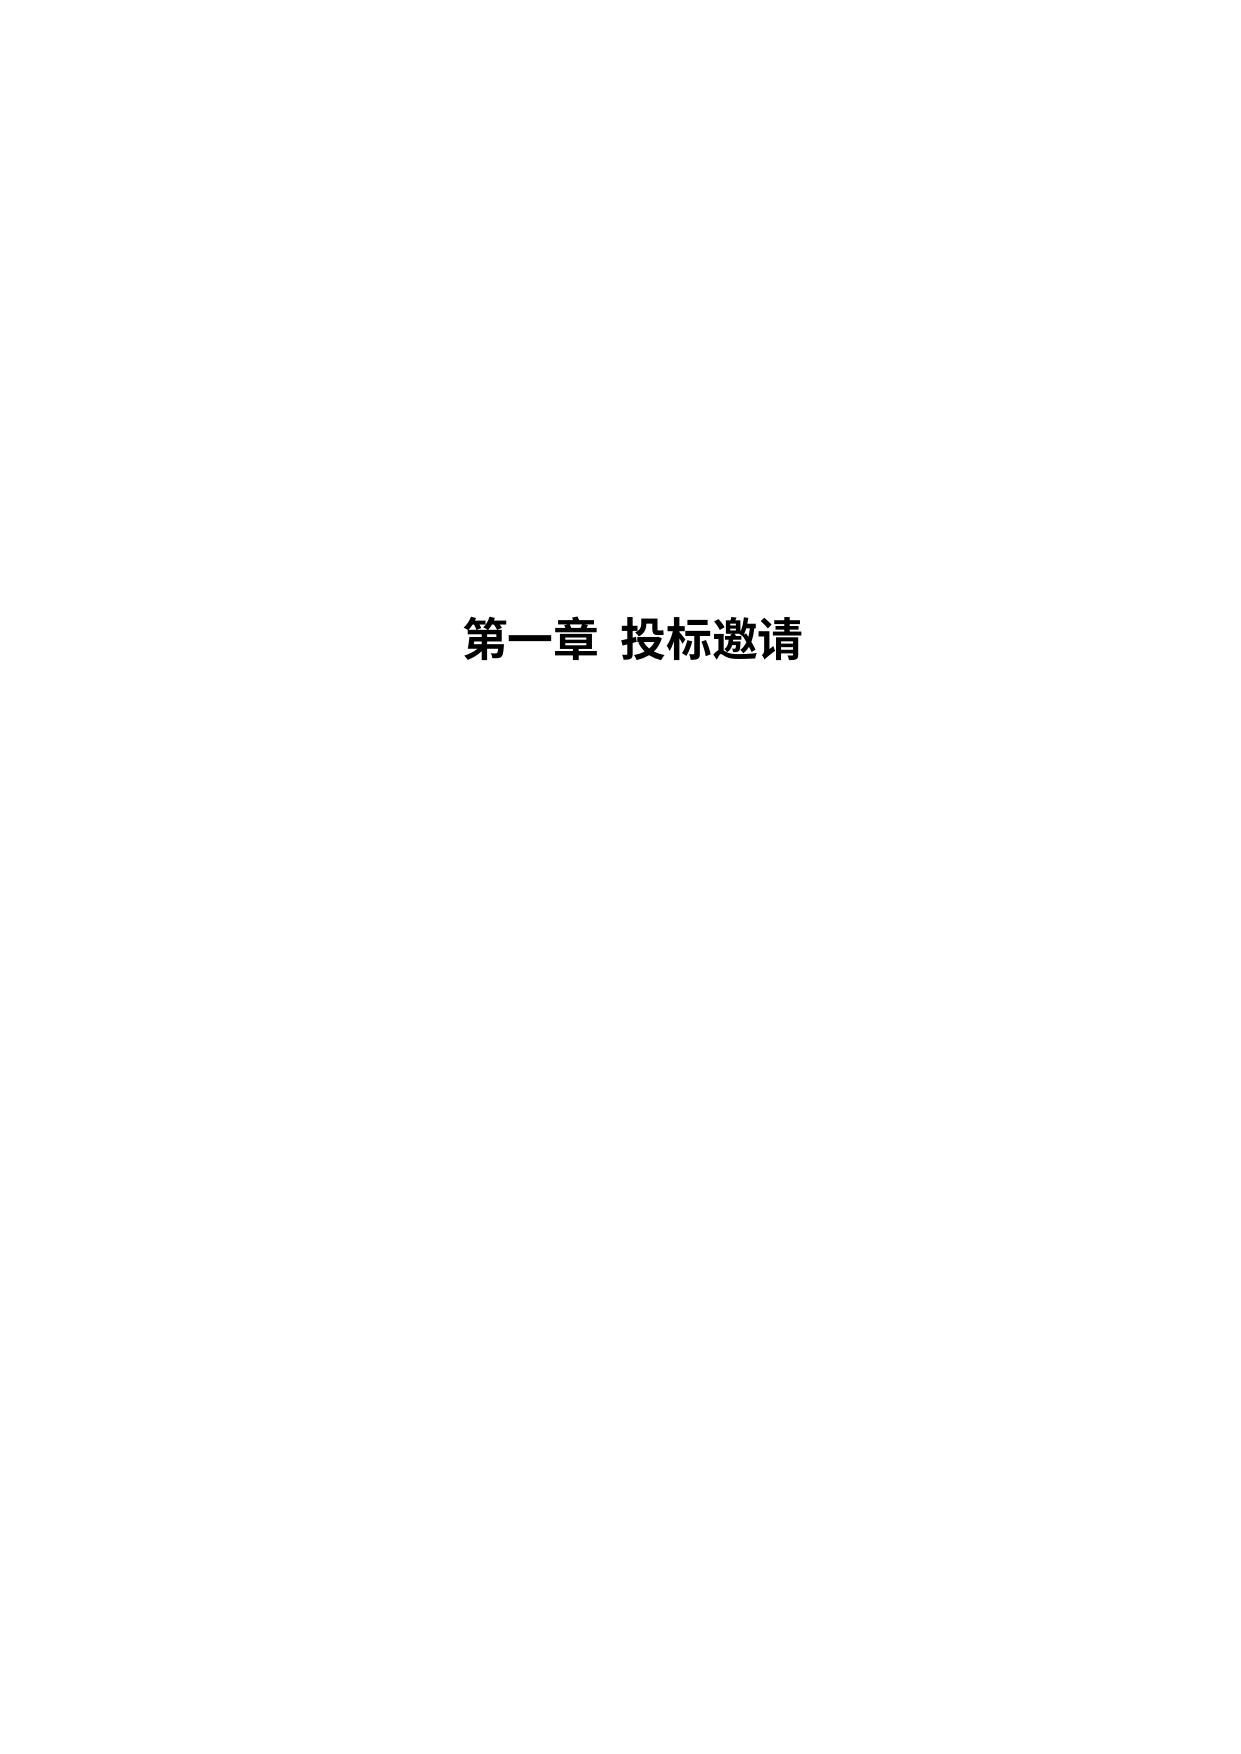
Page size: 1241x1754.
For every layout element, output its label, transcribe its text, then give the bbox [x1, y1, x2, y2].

subtitle 第一章 投标邀请 [187, 587, 1078, 685]
